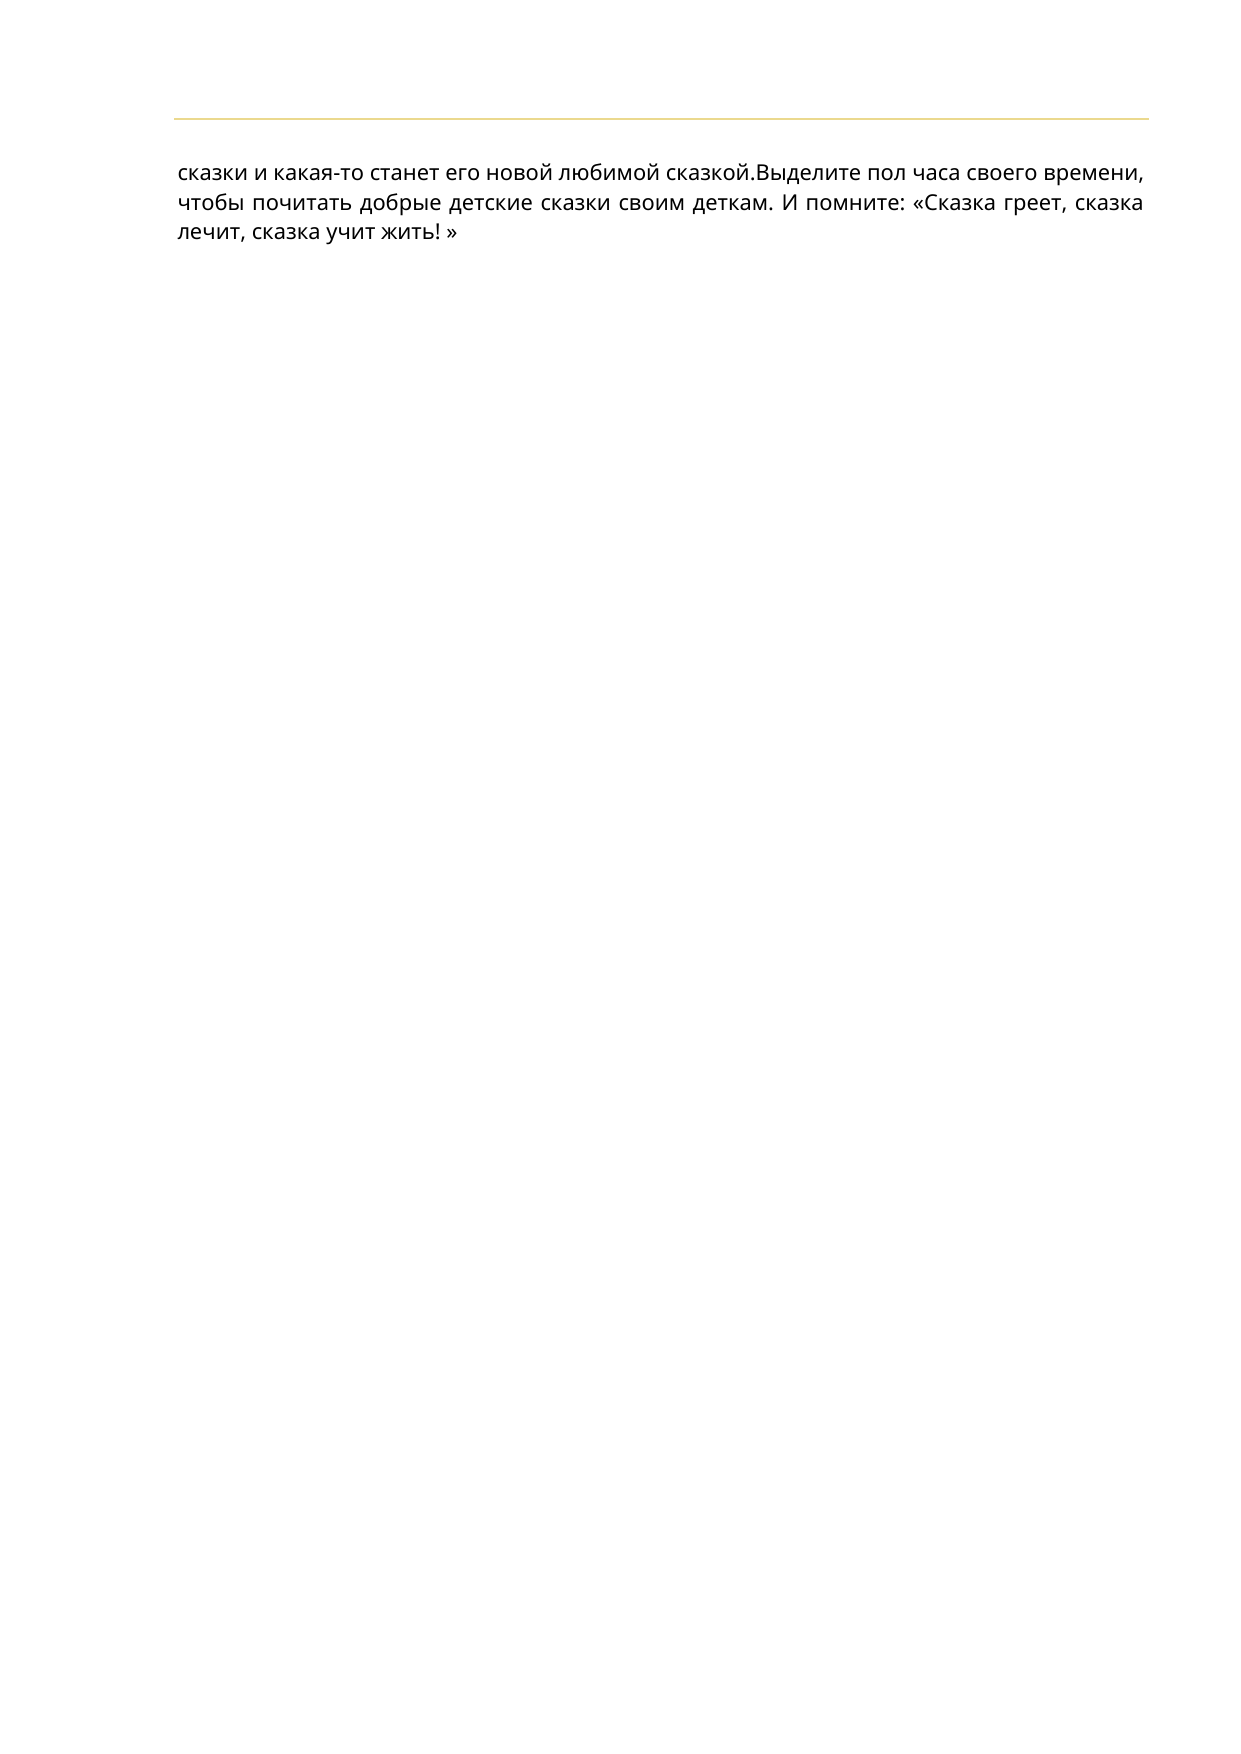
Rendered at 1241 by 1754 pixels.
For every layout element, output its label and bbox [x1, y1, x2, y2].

table_header [174, 120, 1148, 306]
